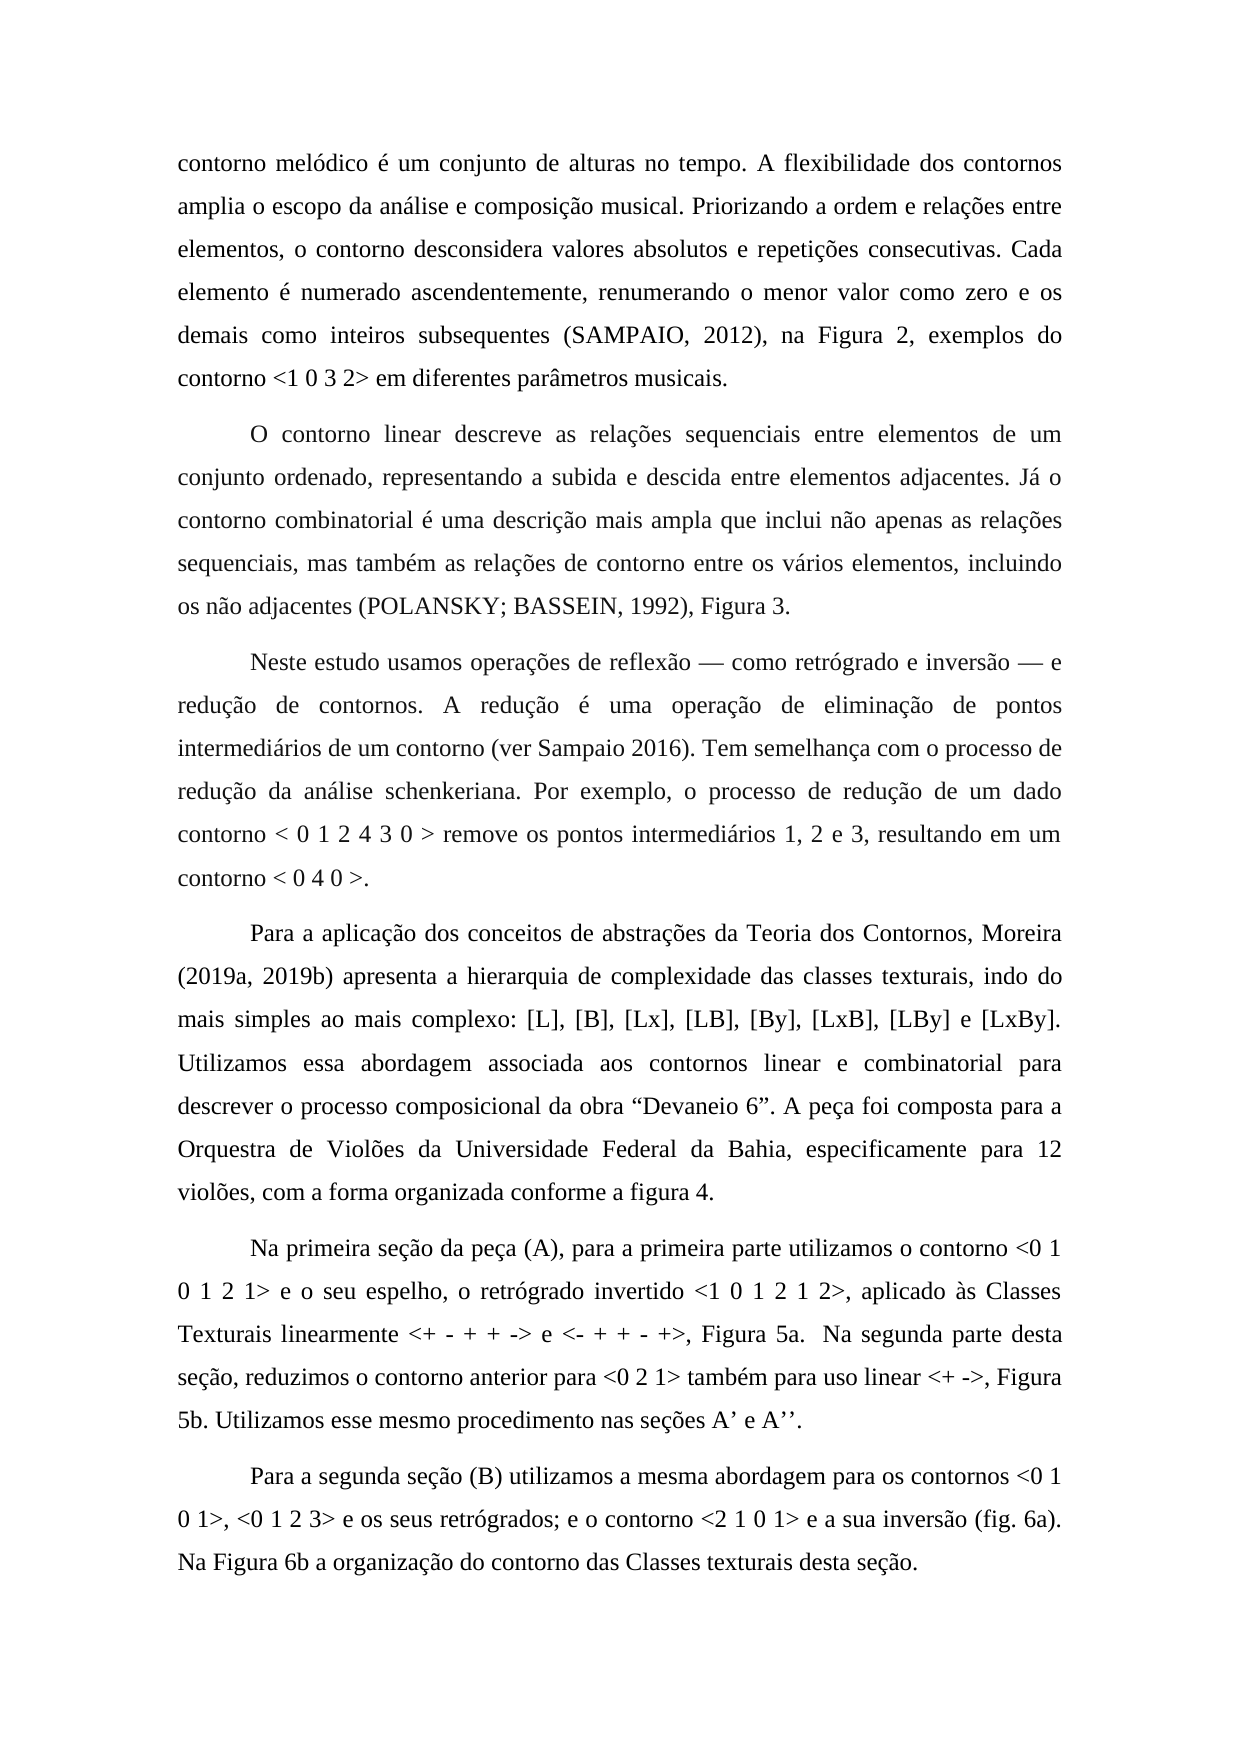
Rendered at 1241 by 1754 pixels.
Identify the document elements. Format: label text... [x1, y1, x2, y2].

text O contorno linear descreve as relações sequenciais entre elementos de um conjunto ordenado, representando a subida e descida entre elementos adjacentes. Já o contorno combinatorial é uma descrição mais ampla que inclui não apenas as relações sequenciais, mas também as relações de contorno entre os vários elementos, incluindo os não adjacentes (POLANSKY; BASSEIN, 1992), Figura 3. [177, 419, 1063, 620]
text Neste estudo usamos operações de reflexão — como retrógrado e inversão — e redução de contornos. A redução é uma operação de eliminação de pontos intermediários de um contorno (ver Sampaio 2016). Tem semelhança com o processo de redução da análise schenkeriana. Por exemplo, o processo de redução de um dado contorno < 0 1 2 4 3 0 > remove os pontos intermediários 1, 2 e 3, resultando em um contorno < 0 4 0 >. [177, 647, 1063, 891]
text Para a aplicação dos conceitos de abstrações da Teoria dos Contornos, Moreira (2019a, 2019b) apresenta a hierarquia de complexidade das classes texturais, indo do mais simples ao mais complexo: [L], [B], [Lx], [LB], [By], [LxB], [LBy] e [LxBy]. Utilizamos essa abordagem associada aos contornos linear e combinatorial para descrever o processo composicional da obra “Devaneio 6”. A peça foi composta para a Orquestra de Violões da Universidade Federal da Bahia, especificamente para 12 violões, com a forma organizada conforme a figura 4. [177, 918, 1063, 1206]
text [177, 148, 1063, 392]
text Para a segunda seção (B) utilizamos a mesma abordagem para os contornos <0 1 0 1>, <0 1 2 3> e os seus retrógrados; e o contorno <2 1 0 1> e a sua inversão (fig. 6a). Na Figura 6b a organização do contorno das Classes texturais desta seção. [177, 1461, 1063, 1576]
text Na primeira seção da peça (A), para a primeira parte utilizamos o contorno <0 1 0 1 2 1> e o seu espelho, o retrógrado invertido <1 0 1 2 1 2>, aplicado às Classes Texturais linearmente <+ - + + -> e <- + + - +>, Figura 5a. Na segunda parte desta seção, reduzimos o contorno anterior para <0 2 1> também para uso linear <+ ->, Figura 5b. Utilizamos esse mesmo procedimento nas seções A’ e A’’. [177, 1233, 1063, 1434]
